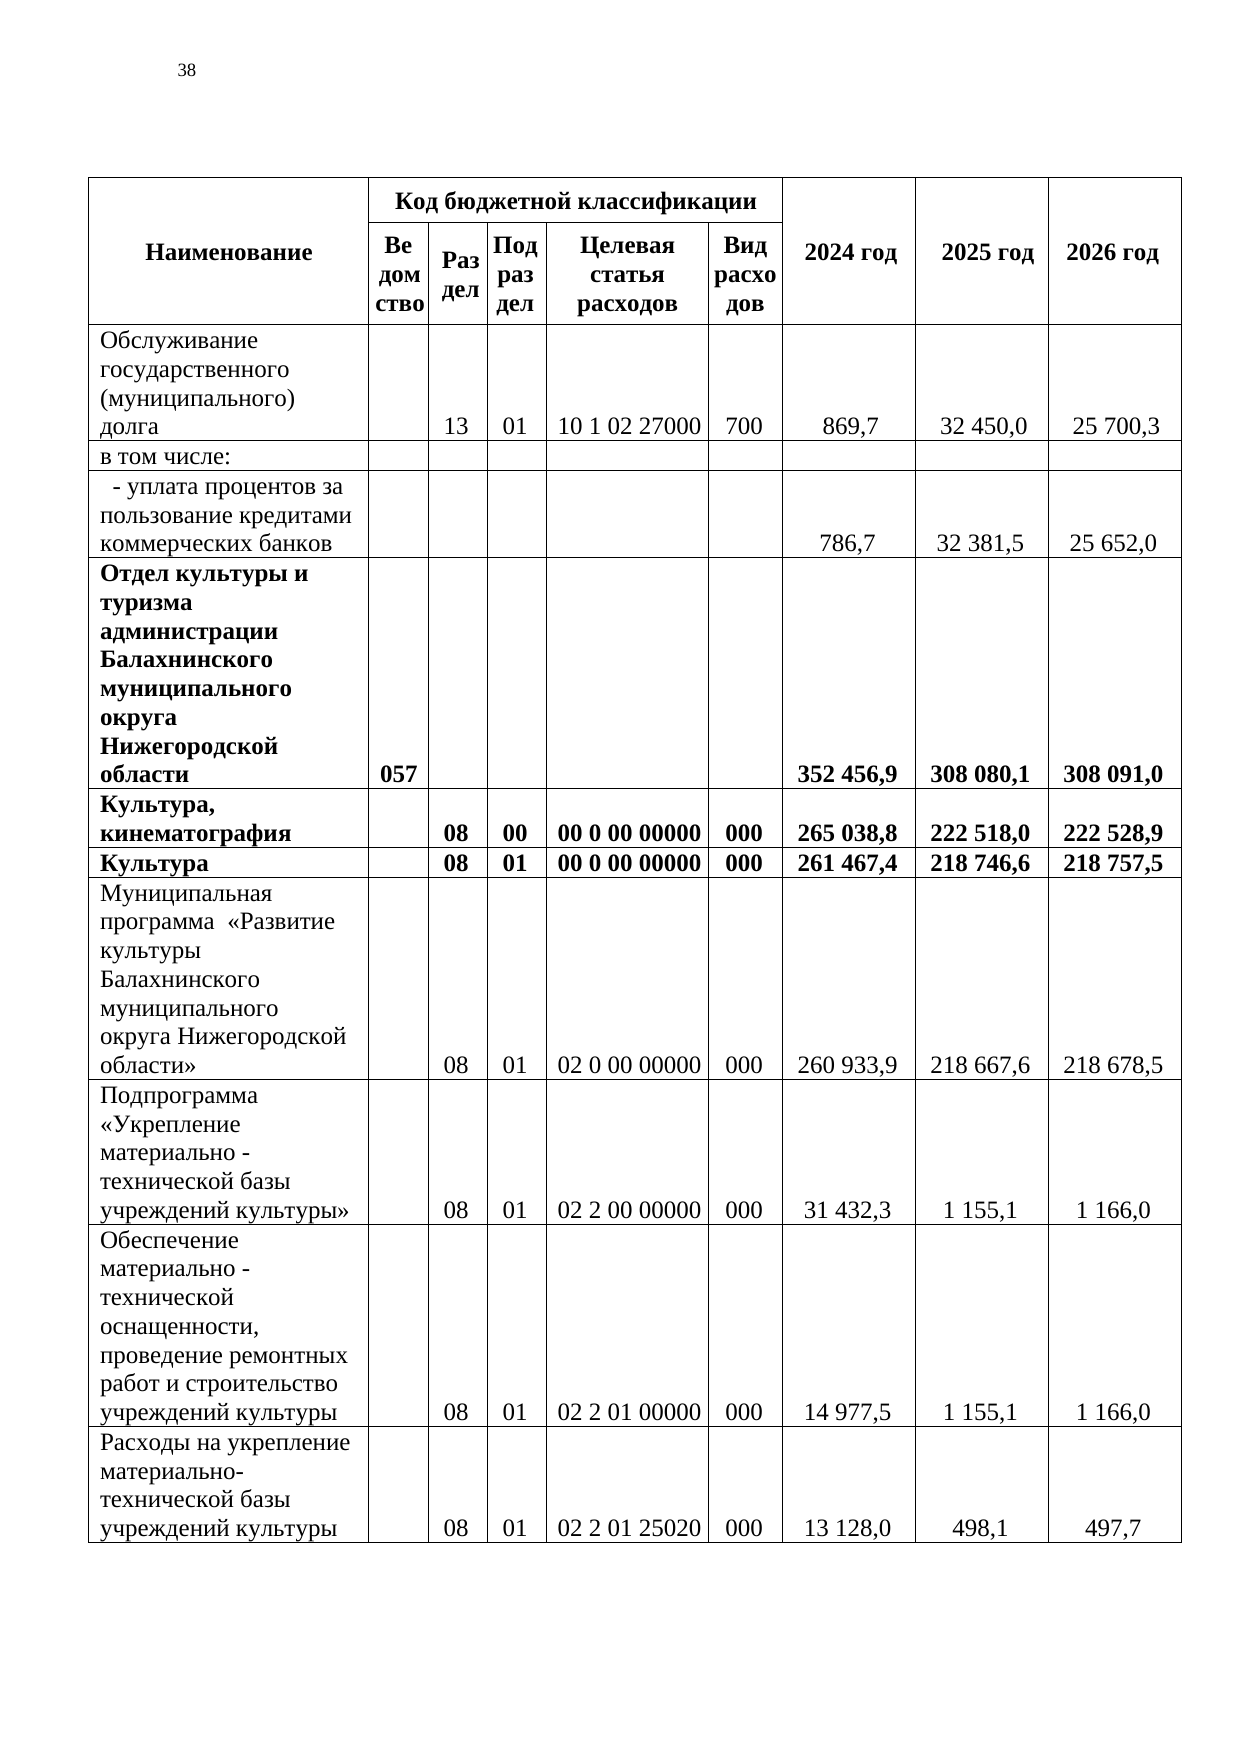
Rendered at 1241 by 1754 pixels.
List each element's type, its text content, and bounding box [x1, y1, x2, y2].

table_cell 260 933,9 [783, 878, 915, 1079]
table_cell 01 [488, 848, 546, 877]
table_cell Обслуживание государственного (муниципального) долга [89, 325, 368, 440]
table_cell в том числе: [89, 441, 368, 470]
table_cell [429, 441, 487, 470]
table_cell 000 [709, 848, 782, 877]
table_cell 01 [488, 1080, 546, 1224]
table_cell [547, 558, 708, 788]
table_cell 08 [429, 878, 487, 1079]
table_cell 02 2 00 00000 [547, 1080, 708, 1224]
table_cell 01 [488, 1427, 546, 1542]
table_cell Отдел культуры и туризма администрации Балахнинского муниципального округа Нижегородской области [89, 558, 368, 788]
table_cell 02 2 01 00000 [547, 1225, 708, 1426]
table_cell 308 091,0 [1049, 558, 1181, 788]
table_cell [369, 1427, 428, 1542]
table_cell [429, 471, 487, 557]
table_cell 13 [429, 325, 487, 440]
table_cell [369, 1080, 428, 1224]
table_cell 08 [429, 848, 487, 877]
table_cell [709, 471, 782, 557]
table_cell 00 [488, 789, 546, 847]
table_cell [709, 441, 782, 470]
table_cell 02 0 00 00000 [547, 878, 708, 1079]
table_cell 000 [709, 1225, 782, 1426]
table_cell 08 [429, 789, 487, 847]
table_header Код бюджетной классификации [369, 178, 782, 222]
table_cell [369, 325, 428, 440]
table_cell 08 [429, 1080, 487, 1224]
table_cell Раз дел [429, 223, 487, 324]
table_cell [488, 441, 546, 470]
table_cell 218 757,5 [1049, 848, 1181, 877]
table_cell 498,1 [916, 1427, 1048, 1542]
table_cell 32 450,0 [916, 325, 1048, 440]
table_cell 265 038,8 [783, 789, 915, 847]
table_cell - уплата процентов за пользование кредитами коммерческих банков [89, 471, 368, 557]
table_cell Подраз дел [488, 223, 546, 324]
table_cell 08 [429, 1225, 487, 1426]
table_cell Целевая статья расходов [547, 223, 708, 324]
table_cell 000 [709, 1080, 782, 1224]
table_cell 10 1 02 27000 [547, 325, 708, 440]
table_cell 25 652,0 [1049, 471, 1181, 557]
table_cell 13 128,0 [783, 1427, 915, 1542]
table_cell [1049, 441, 1181, 470]
table_cell [369, 1225, 428, 1426]
table_cell Культура [89, 848, 368, 877]
table_cell [429, 558, 487, 788]
table_cell Ве дом ство [369, 223, 428, 324]
table_cell [709, 558, 782, 788]
table_cell 000 [709, 789, 782, 847]
table_cell 00 0 00 00000 [547, 848, 708, 877]
table_cell [369, 878, 428, 1079]
table_cell 000 [709, 1427, 782, 1542]
table_header 2026 год [1049, 178, 1181, 324]
table_cell [488, 471, 546, 557]
table_header 2024 год [783, 178, 915, 324]
table_cell 786,7 [783, 471, 915, 557]
table_cell [916, 441, 1048, 470]
table_cell 31 432,3 [783, 1080, 915, 1224]
table_cell [369, 441, 428, 470]
table_cell Культура, кинематография [89, 789, 368, 847]
table_cell 352 456,9 [783, 558, 915, 788]
table_cell 32 381,5 [916, 471, 1048, 557]
table_cell 14 977,5 [783, 1225, 915, 1426]
table_cell Подпрограмма «Укрепление материально - технической базы учреждений культуры» [89, 1080, 368, 1224]
table_cell 01 [488, 878, 546, 1079]
table_cell 1 166,0 [1049, 1080, 1181, 1224]
table_cell 222 528,9 [1049, 789, 1181, 847]
table_cell [488, 558, 546, 788]
table_cell 00 0 00 00000 [547, 789, 708, 847]
table_cell Обеспечение материально - технической оснащенности, проведение ремонтных работ и строительство учреждений культуры [89, 1225, 368, 1426]
table_cell Расходы на укрепление материально-технической базы учреждений культуры [89, 1427, 368, 1542]
table_cell [783, 441, 915, 470]
table_cell 08 [429, 1427, 487, 1542]
table_cell 261 467,4 [783, 848, 915, 877]
table_cell 308 080,1 [916, 558, 1048, 788]
table_cell [369, 848, 428, 877]
table_cell [547, 471, 708, 557]
table_cell [369, 789, 428, 847]
table_cell 1 155,1 [916, 1225, 1048, 1426]
table_cell 218 678,5 [1049, 878, 1181, 1079]
table_cell 218 746,6 [916, 848, 1048, 877]
table_header 2025 год [916, 178, 1048, 324]
table_cell 869,7 [783, 325, 915, 440]
table_cell 01 [488, 1225, 546, 1426]
table_cell 700 [709, 325, 782, 440]
table_cell 000 [709, 878, 782, 1079]
table_cell Муниципальная программа «Развитие культуры Балахнинского муниципального округа Нижегородской области» [89, 878, 368, 1079]
table_cell 497,7 [1049, 1427, 1181, 1542]
table_cell [547, 441, 708, 470]
table_cell 057 [369, 558, 428, 788]
table_cell 25 700,3 [1049, 325, 1181, 440]
table_cell 222 518,0 [916, 789, 1048, 847]
table_cell Вид расхо дов [709, 223, 782, 324]
table_cell 01 [488, 325, 546, 440]
table_header Наименование [89, 178, 368, 324]
table_cell 218 667,6 [916, 878, 1048, 1079]
table_cell 1 155,1 [916, 1080, 1048, 1224]
table_cell 02 2 01 25020 [547, 1427, 708, 1542]
table_cell 1 166,0 [1049, 1225, 1181, 1426]
table_cell [369, 471, 428, 557]
